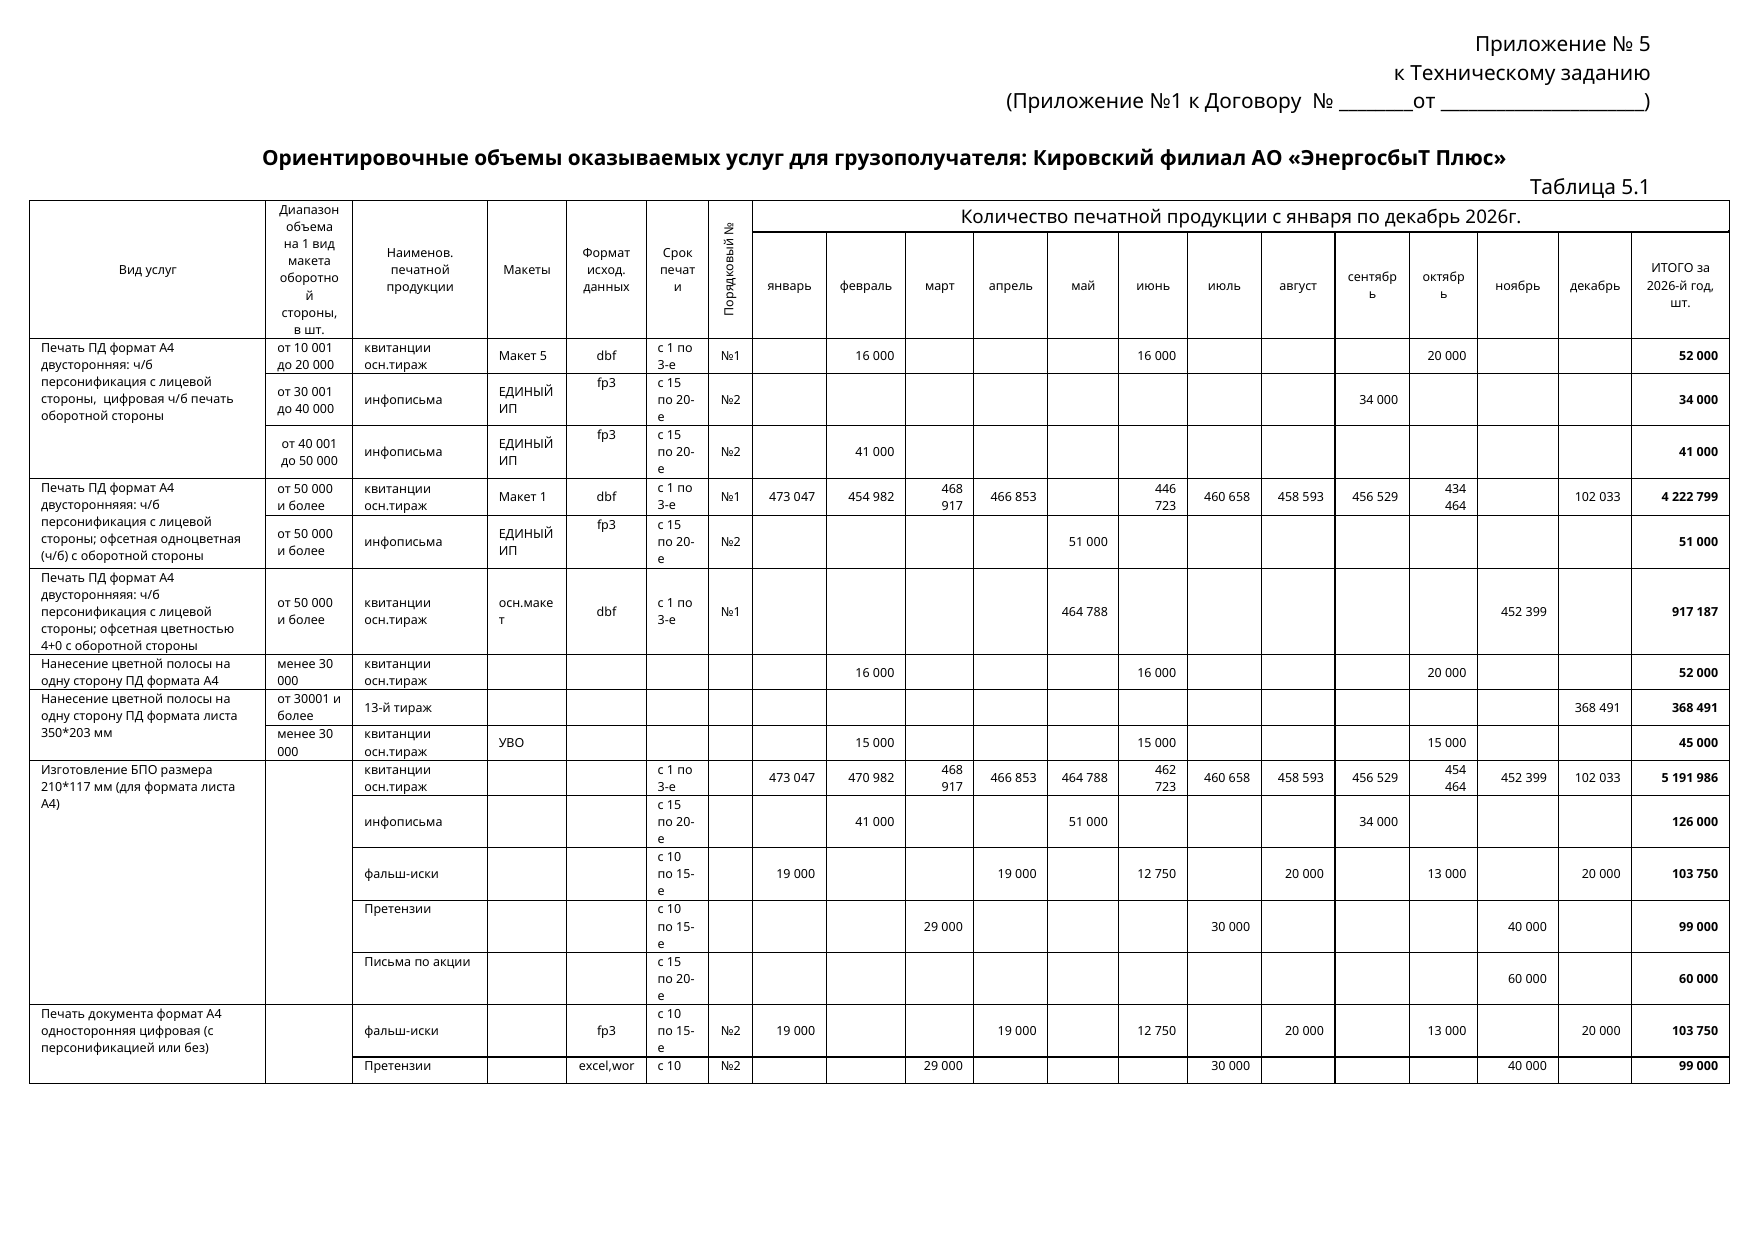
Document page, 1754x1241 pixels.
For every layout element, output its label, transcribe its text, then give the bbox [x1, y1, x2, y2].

table_cell [1478, 726, 1558, 760]
table_cell 20 000 [1262, 848, 1334, 899]
table_cell 30 000 [1188, 1058, 1261, 1082]
table_cell 12 750 [1119, 1005, 1187, 1056]
table_cell от 40 001 до 50 000 [266, 426, 352, 478]
table_cell [1048, 426, 1118, 478]
table_cell [974, 374, 1047, 425]
table_cell 473 047 [753, 761, 826, 795]
table_cell 460 658 [1188, 761, 1261, 795]
table_cell №2 [709, 516, 752, 568]
table_cell [1262, 953, 1334, 1004]
table_cell с 15 по 20-е [647, 374, 708, 425]
table_cell 462 723 [1119, 761, 1187, 795]
table_cell [1478, 516, 1558, 568]
table_cell 12 750 [1119, 848, 1187, 899]
table_cell [266, 1005, 352, 1082]
table_cell Печать ПД формат А4 двусторонняяя: ч/б персонификация с лицевой стороны; офсетная одноцветная (ч/б) с оборотной стороны [30, 479, 265, 568]
table_cell 13 000 [1410, 1005, 1477, 1056]
table_cell [567, 761, 646, 795]
table_cell [567, 796, 646, 847]
table_cell 464 788 [1048, 569, 1118, 654]
table_cell [1559, 1058, 1631, 1082]
table_cell 34 000 [1336, 374, 1409, 425]
table_cell 4 222 799 [1632, 479, 1729, 515]
table_cell [1119, 569, 1187, 654]
table_cell 16 000 [827, 655, 905, 689]
table_cell инфописьма [353, 796, 487, 847]
table_cell 16 000 [1119, 655, 1187, 689]
table_cell [709, 761, 752, 795]
table_cell [906, 690, 973, 724]
table_cell [974, 690, 1047, 724]
table_cell инфописьма [353, 374, 487, 425]
table_cell квитанции осн.тираж [353, 726, 487, 760]
text Ориентировочные объемы оказываемых услуг для грузополучателя: Кировский филиал АО «ЭнергосбыТ Плюс» [118, 143, 1651, 172]
table_cell 52 000 [1632, 655, 1729, 689]
table_cell [827, 1005, 905, 1056]
table_cell [1048, 901, 1118, 952]
table_cell Письма по акции [353, 953, 487, 1004]
table_cell dbf [567, 339, 646, 373]
table_cell Претензии [353, 901, 487, 952]
table_cell [1119, 426, 1187, 478]
table_cell квитанции осн.тираж [353, 479, 487, 515]
table_cell менее 30 000 [266, 655, 352, 689]
table_cell [1478, 479, 1558, 515]
table_cell [567, 690, 646, 724]
table_cell 41 000 [1632, 426, 1729, 478]
table_cell [488, 796, 566, 847]
table_cell [1336, 726, 1409, 760]
table_cell фальш-иски [353, 848, 487, 899]
table_cell [1262, 1058, 1334, 1082]
table_cell от 50 000 и более [266, 516, 352, 568]
table_cell [1048, 848, 1118, 899]
table_cell [753, 690, 826, 724]
table_cell №2 [709, 1005, 752, 1056]
table_cell [1559, 339, 1631, 373]
table_cell [827, 1058, 905, 1082]
table_cell [1410, 796, 1477, 847]
table_cell №1 [709, 339, 752, 373]
table_header Порядковый № отгрузки [709, 201, 752, 338]
table_cell 454 982 [827, 479, 905, 515]
table_cell с 1 по 3-е [647, 479, 708, 515]
table_cell 102 033 [1559, 479, 1631, 515]
table_cell [1262, 901, 1334, 952]
table_cell 40 000 [1478, 1058, 1558, 1082]
table_cell [1410, 569, 1477, 654]
table_cell с 15 по 20-е [647, 796, 708, 847]
table_cell [1336, 901, 1409, 952]
table_cell [1119, 690, 1187, 724]
table_cell январь [753, 233, 826, 338]
table_cell [827, 848, 905, 899]
table_cell от 50 000 и более [266, 479, 352, 515]
table_cell [1336, 426, 1409, 478]
table_cell 468 917 [906, 479, 973, 515]
table_cell №2 [709, 426, 752, 478]
table_cell [488, 761, 566, 795]
table_cell [709, 726, 752, 760]
table_cell [1119, 516, 1187, 568]
table_cell [1559, 901, 1631, 952]
table_cell от 30001 и более [266, 690, 352, 724]
table_cell fp3 [567, 374, 646, 425]
table_cell [1336, 690, 1409, 724]
table_cell [974, 339, 1047, 373]
table_cell 5 191 986 [1632, 761, 1729, 795]
table_cell [974, 953, 1047, 1004]
table_cell fp3 [567, 426, 646, 478]
table_cell 15 000 [1410, 726, 1477, 760]
table_header Макеты [488, 201, 566, 338]
table_cell [753, 655, 826, 689]
table_cell [266, 761, 352, 1004]
table_cell [1119, 374, 1187, 425]
table_cell [974, 1058, 1047, 1082]
table_cell [906, 426, 973, 478]
table_cell [1336, 655, 1409, 689]
table_cell [567, 901, 646, 952]
table_cell 99 000 [1632, 901, 1729, 952]
table_cell [906, 796, 973, 847]
text к Техническому заданию [118, 58, 1651, 86]
table_cell [753, 569, 826, 654]
table_cell 52 000 [1632, 339, 1729, 373]
table_cell [488, 690, 566, 724]
table_cell [827, 953, 905, 1004]
table_cell [709, 690, 752, 724]
table_cell УВО [488, 726, 566, 760]
table_cell dbf [567, 479, 646, 515]
table_cell [906, 848, 973, 899]
table_cell [1188, 339, 1261, 373]
table_cell [1048, 339, 1118, 373]
table_cell [1336, 1058, 1409, 1082]
table_cell [567, 655, 646, 689]
table_cell 446 723 [1119, 479, 1187, 515]
table_cell от 50 000 и более [266, 569, 352, 654]
table_cell [1478, 374, 1558, 425]
table_cell [1262, 374, 1334, 425]
table_cell 456 529 [1336, 479, 1409, 515]
table_cell май [1048, 233, 1118, 338]
table_cell октябрь [1410, 233, 1477, 338]
table_cell [1048, 655, 1118, 689]
table_cell [1262, 796, 1334, 847]
table_cell [1559, 953, 1631, 1004]
table_cell [1336, 339, 1409, 373]
table_cell [567, 848, 646, 899]
table_cell инфописьма [353, 426, 487, 478]
table_cell ЕДИНЫЙ ИП [488, 374, 566, 425]
table_cell Печать документа формат А4 односторонняя цифровая (с персонификацией или без) [30, 1005, 265, 1082]
table_cell 473 047 [753, 479, 826, 515]
table_cell [488, 655, 566, 689]
table_cell [827, 901, 905, 952]
table_cell 16 000 [827, 339, 905, 373]
table_header Вид услуг [30, 201, 265, 338]
table_cell Претензии [353, 1058, 487, 1082]
table_cell [1262, 426, 1334, 478]
table_cell 34 000 [1336, 796, 1409, 847]
table_cell 29 000 [906, 1058, 973, 1082]
table_cell 460 658 [1188, 479, 1261, 515]
table_cell 20 000 [1410, 655, 1477, 689]
table_cell dbf [567, 569, 646, 654]
table_cell Печать ПД формат А4 двусторонняяя: ч/б персонификация с лицевой стороны; офсетная цветностью 4+0 с оборотной стороны [30, 569, 265, 654]
table_cell [1478, 848, 1558, 899]
table_cell [753, 1058, 826, 1082]
table_cell 29 000 [906, 901, 973, 952]
table_cell №1 [709, 569, 752, 654]
table_cell 60 000 [1478, 953, 1558, 1004]
table_cell с 10 по 15-е [647, 901, 708, 952]
table_cell 51 000 [1048, 796, 1118, 847]
table_cell 19 000 [753, 848, 826, 899]
table_cell 452 399 [1478, 761, 1558, 795]
table_cell [1048, 1058, 1118, 1082]
table_cell [1410, 953, 1477, 1004]
table_cell [1410, 1058, 1477, 1082]
table_cell [709, 655, 752, 689]
table_cell [974, 655, 1047, 689]
table_cell №2 [709, 374, 752, 425]
table_cell [753, 374, 826, 425]
table_cell [974, 726, 1047, 760]
table_cell от 10 001 до 20 000 [266, 339, 352, 373]
table_cell [1119, 796, 1187, 847]
table_cell 60 000 [1632, 953, 1729, 1004]
table_cell [1410, 426, 1477, 478]
table_cell fp3 [567, 516, 646, 568]
table_cell февраль [827, 233, 905, 338]
table_cell [709, 901, 752, 952]
table_cell [1262, 690, 1334, 724]
table_cell [906, 726, 973, 760]
table_cell [1559, 569, 1631, 654]
table_cell 102 033 [1559, 761, 1631, 795]
table_cell с 10 по 15-е [647, 848, 708, 899]
table_cell [1478, 655, 1558, 689]
table_cell [753, 516, 826, 568]
table_cell с 1 по 3-е [647, 569, 708, 654]
table_cell [1478, 426, 1558, 478]
table_cell [1336, 848, 1409, 899]
table_cell [488, 848, 566, 899]
table_cell [709, 953, 752, 1004]
table_cell 456 529 [1336, 761, 1409, 795]
table_cell с 15 по 20-е [647, 953, 708, 1004]
table_cell ИТОГО за 2026-й год, шт. [1632, 233, 1729, 338]
table_cell 13 000 [1410, 848, 1477, 899]
table_cell [1478, 1005, 1558, 1056]
table_cell [906, 655, 973, 689]
table_cell ноябрь [1478, 233, 1558, 338]
table_cell 452 399 [1478, 569, 1558, 654]
table_cell [1048, 374, 1118, 425]
table_cell 99 000 [1632, 1058, 1729, 1082]
table_cell [1559, 374, 1631, 425]
table_cell [827, 569, 905, 654]
table_header Диапазон объема на 1 вид макета оборотной стороны, в шт. [266, 201, 352, 338]
table_cell [1188, 569, 1261, 654]
table_cell 454 464 [1410, 761, 1477, 795]
table_cell [1262, 569, 1334, 654]
table_cell [906, 569, 973, 654]
table_cell 466 853 [974, 761, 1047, 795]
table_cell декабрь [1559, 233, 1631, 338]
table_cell Макет 5 [488, 339, 566, 373]
table_cell менее 30 000 [266, 726, 352, 760]
table_cell [709, 848, 752, 899]
table_cell [709, 796, 752, 847]
text (Приложение №1 к Договору № ________от ______________________) [118, 86, 1651, 115]
table_cell 103 750 [1632, 848, 1729, 899]
table_cell фальш-иски [353, 1005, 487, 1056]
table_cell квитанции осн.тираж [353, 655, 487, 689]
table_cell [1188, 1005, 1261, 1056]
table_cell [1048, 479, 1118, 515]
table_cell [1410, 690, 1477, 724]
table_cell [974, 569, 1047, 654]
table_cell [1559, 426, 1631, 478]
table_cell 19 000 [974, 1005, 1047, 1056]
table_cell [827, 690, 905, 724]
table_cell 30 000 [1188, 901, 1261, 952]
table_cell 468 917 [906, 761, 973, 795]
table_cell [1188, 953, 1261, 1004]
table_cell [1410, 901, 1477, 952]
table_cell Нанесение цветной полосы на одну сторону ПД формата А4 [30, 655, 265, 689]
table_cell [753, 953, 826, 1004]
table_cell [753, 796, 826, 847]
table_cell 45 000 [1632, 726, 1729, 760]
table_cell 34 000 [1632, 374, 1729, 425]
table_cell с 1 по 3-е [647, 339, 708, 373]
table_cell 20 000 [1262, 1005, 1334, 1056]
table_cell [1262, 655, 1334, 689]
table_cell [1119, 953, 1187, 1004]
text Приложение № 5 [118, 29, 1651, 58]
table_cell [1336, 569, 1409, 654]
table_cell [1559, 516, 1631, 568]
table_cell [1188, 426, 1261, 478]
table_cell [906, 374, 973, 425]
table_header Срок печати [647, 201, 708, 338]
table_cell [1188, 516, 1261, 568]
table_cell [647, 655, 708, 689]
table_cell [1559, 796, 1631, 847]
table_cell [1410, 516, 1477, 568]
table_cell осн.макет [488, 569, 566, 654]
table_cell [647, 690, 708, 724]
table_cell [1478, 339, 1558, 373]
table_cell 40 000 [1478, 901, 1558, 952]
table_cell [1559, 655, 1631, 689]
table_cell 368 491 [1559, 690, 1631, 724]
table_cell [488, 953, 566, 1004]
table_cell 20 000 [1559, 1005, 1631, 1056]
table_cell 470 982 [827, 761, 905, 795]
table_cell №2 [709, 1058, 752, 1082]
table_cell 466 853 [974, 479, 1047, 515]
list Таблица 5.1 [193, 172, 1651, 200]
table_cell июнь [1119, 233, 1187, 338]
table_cell 15 000 [827, 726, 905, 760]
table_cell август [1262, 233, 1334, 338]
table_cell с 1 по 3-е [647, 761, 708, 795]
table_cell 917 187 [1632, 569, 1729, 654]
table_cell квитанции осн.тираж [353, 569, 487, 654]
table_cell 434 464 [1410, 479, 1477, 515]
table_cell июль [1188, 233, 1261, 338]
table_cell [753, 339, 826, 373]
table_cell с 10 по 15-е [647, 1005, 708, 1056]
table_cell [1262, 339, 1334, 373]
table_cell [1478, 690, 1558, 724]
table_cell 16 000 [1119, 339, 1187, 373]
table_cell [1559, 726, 1631, 760]
table_cell [1336, 516, 1409, 568]
table_cell [1048, 1005, 1118, 1056]
table_cell [488, 1005, 566, 1056]
table_cell 20 000 [1410, 339, 1477, 373]
table_cell [488, 1058, 566, 1082]
table_cell [567, 953, 646, 1004]
table_cell 41 000 [827, 426, 905, 478]
table_cell [827, 516, 905, 568]
table_cell [974, 426, 1047, 478]
table_cell ЕДИНЫЙ ИП [488, 516, 566, 568]
table_cell 19 000 [974, 848, 1047, 899]
table_cell [1410, 374, 1477, 425]
table_cell №1 [709, 479, 752, 515]
table_cell fp3 [567, 1005, 646, 1056]
table_cell [1188, 374, 1261, 425]
table_cell [1188, 848, 1261, 899]
table_cell с 15 по 20-е [647, 426, 708, 478]
table_header Наименов. печатной продукции [353, 201, 487, 338]
table_cell апрель [974, 233, 1047, 338]
table_cell от 30 001 до 40 000 [266, 374, 352, 425]
table_cell Изготовление БПО размера 210*117 мм (для формата листа А4) [30, 761, 265, 1004]
table_cell [1119, 901, 1187, 952]
table_cell 464 788 [1048, 761, 1118, 795]
table_cell [1048, 690, 1118, 724]
table_cell [567, 726, 646, 760]
table_cell [1188, 726, 1261, 760]
table_cell 41 000 [827, 796, 905, 847]
table_cell [906, 339, 973, 373]
table_cell Печать ПД формат А4 двусторонняя: ч/б персонификация с лицевой стороны, цифровая ч/б печать оборотной стороны [30, 339, 265, 478]
table_cell [1188, 690, 1261, 724]
table_cell 20 000 [1559, 848, 1631, 899]
table_cell сентябрь [1336, 233, 1409, 338]
table_cell 126 000 [1632, 796, 1729, 847]
table_cell [1336, 1005, 1409, 1056]
table_cell Макет 1 [488, 479, 566, 515]
table_cell инфописьма [353, 516, 487, 568]
table_cell [753, 726, 826, 760]
table_cell 19 000 [753, 1005, 826, 1056]
table_cell ЕДИНЫЙ ИП [488, 426, 566, 478]
table_cell [1188, 655, 1261, 689]
table_cell 103 750 [1632, 1005, 1729, 1056]
table_cell [974, 516, 1047, 568]
table_cell [1048, 953, 1118, 1004]
table_cell 13-й тираж [353, 690, 487, 724]
table_cell [1188, 796, 1261, 847]
table_cell [1119, 1058, 1187, 1082]
table_cell [827, 374, 905, 425]
table_cell Нанесение цветной полосы на одну сторону ПД формата листа 350*203 мм [30, 690, 265, 760]
table_cell [488, 901, 566, 952]
table_header Формат исход. данных [567, 201, 646, 338]
table_cell [1262, 516, 1334, 568]
table_cell 15 000 [1119, 726, 1187, 760]
table_cell квитанции осн.тираж [353, 761, 487, 795]
table_cell 458 593 [1262, 479, 1334, 515]
table_cell [974, 901, 1047, 952]
table_cell 458 593 [1262, 761, 1334, 795]
table_cell [647, 726, 708, 760]
table_cell [1336, 953, 1409, 1004]
table_cell квитанции осн.тираж [353, 339, 487, 373]
table_cell 51 000 [1632, 516, 1729, 568]
table_cell [753, 426, 826, 478]
table_cell [906, 953, 973, 1004]
table_cell с 15 по 20-е [647, 516, 708, 568]
table_cell [1048, 726, 1118, 760]
table_cell март [906, 233, 973, 338]
table_cell [906, 1005, 973, 1056]
table_cell 368 491 [1632, 690, 1729, 724]
table_cell 51 000 [1048, 516, 1118, 568]
table_header Количество печатной продукции с января по декабрь 2026г. [753, 201, 1729, 231]
table_cell [1262, 726, 1334, 760]
table_cell с 10 по 15-е [647, 1058, 708, 1082]
table_cell [906, 516, 973, 568]
table_cell [1478, 796, 1558, 847]
table_cell [974, 796, 1047, 847]
table_cell excel,word [567, 1058, 646, 1082]
table_cell [753, 901, 826, 952]
